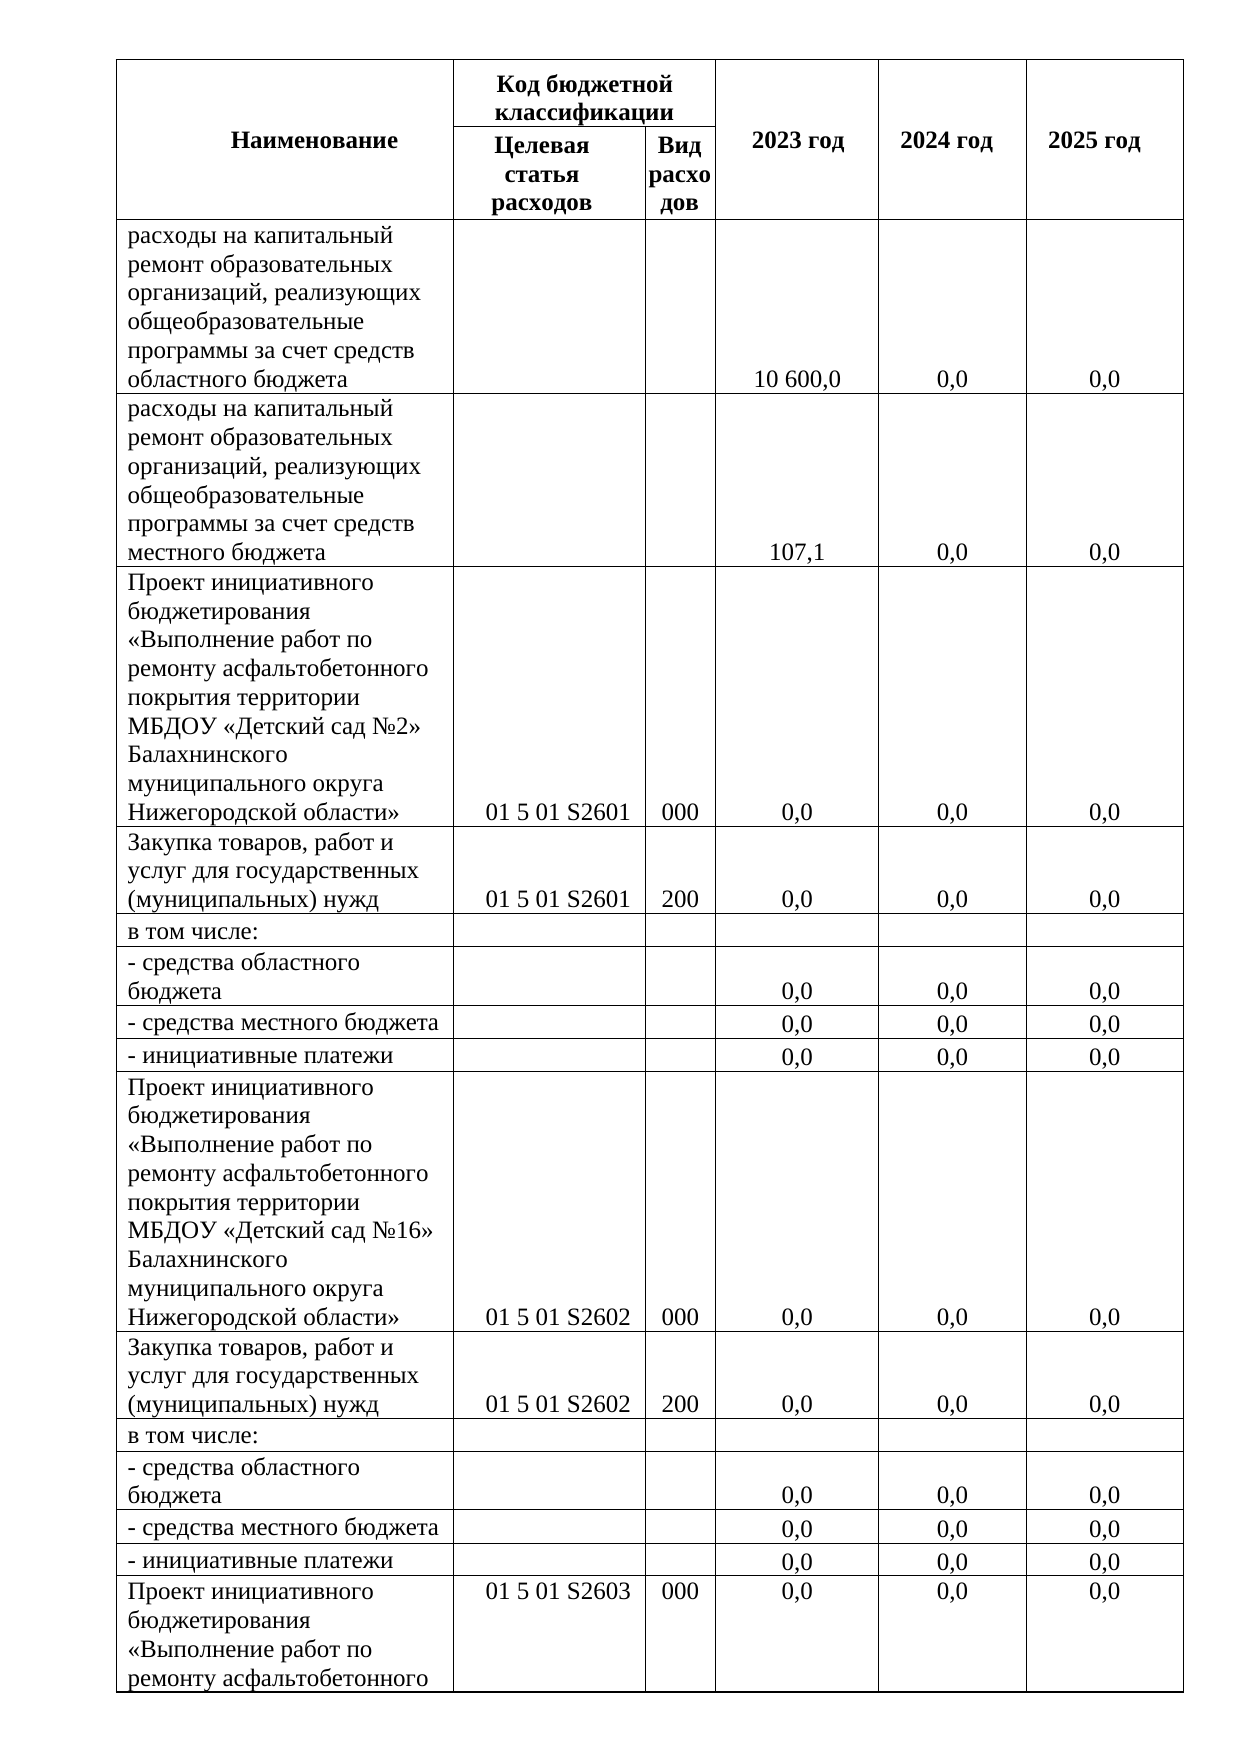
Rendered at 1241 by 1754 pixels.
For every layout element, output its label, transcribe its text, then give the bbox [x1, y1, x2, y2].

table_cell [646, 220, 715, 392]
table_cell 0,0 [716, 1544, 878, 1575]
table_cell 0,0 [879, 567, 1026, 826]
table_cell 0,0 [1027, 394, 1183, 566]
table_cell 0,0 [1027, 567, 1183, 826]
table_header 2023 год [716, 60, 878, 219]
table_cell [454, 1452, 645, 1509]
table_cell 0,0 [1027, 827, 1183, 913]
table_cell [879, 914, 1026, 946]
table_cell 0,0 [879, 1039, 1026, 1071]
table_cell 0,0 [879, 827, 1026, 913]
table_cell - инициативные платежи [117, 1544, 453, 1575]
table_cell [646, 1510, 715, 1542]
table_cell Проект инициативного бюджетирования «Выполнение работ по ремонту асфальтобетонного покрытия территории МБДОУ «Детский сад №16» Балахнинского муниципального округа Нижегородской области» [117, 1072, 453, 1331]
table_cell [1027, 1419, 1183, 1451]
table_cell 01 5 01 S2603 [454, 1576, 645, 1691]
table_cell 0,0 [879, 1006, 1026, 1038]
table_cell 0,0 [879, 394, 1026, 566]
table_cell [454, 1544, 645, 1575]
table_cell 0,0 [716, 567, 878, 826]
table_cell [454, 220, 645, 392]
table_cell [879, 1419, 1026, 1451]
table_cell 0,0 [879, 1576, 1026, 1691]
table_cell 000 [646, 567, 715, 826]
table_cell - инициативные платежи [117, 1039, 453, 1071]
table_cell 01 5 01 S2602 [454, 1072, 645, 1331]
table_cell [1027, 914, 1183, 946]
table_cell 01 5 01 S2601 [454, 827, 645, 913]
table_cell 0,0 [879, 1544, 1026, 1575]
table_cell 0,0 [716, 1006, 878, 1038]
table_cell [454, 914, 645, 946]
table_cell - средства областного бюджета [117, 1452, 453, 1509]
table_cell 0,0 [879, 947, 1026, 1005]
table_cell [454, 947, 645, 1005]
table_cell 01 5 01 S2601 [454, 567, 645, 826]
table_cell 10 600,0 [716, 220, 878, 392]
table_cell 0,0 [716, 1332, 878, 1418]
table_cell [646, 1006, 715, 1038]
table_cell 0,0 [879, 220, 1026, 392]
table_cell 0,0 [879, 1332, 1026, 1418]
table_cell 200 [646, 827, 715, 913]
table_cell 0,0 [716, 947, 878, 1005]
table_cell 0,0 [716, 1510, 878, 1542]
table_cell 01 5 01 S2602 [454, 1332, 645, 1418]
table_cell - средства областного бюджета [117, 947, 453, 1005]
table_cell [454, 394, 645, 566]
table_cell в том числе: [117, 1419, 453, 1451]
table_cell 107,1 [716, 394, 878, 566]
table_cell - средства местного бюджета [117, 1510, 453, 1542]
table_cell [646, 947, 715, 1005]
table_cell Закупка товаров, работ и услуг для государственных (муниципальных) нужд [117, 827, 453, 913]
table_cell расходы на капитальный ремонт образовательных организаций, реализующих общеобразовательные программы за счет средств местного бюджета [117, 394, 453, 566]
table_cell расходы на капитальный ремонт образовательных организаций, реализующих общеобразовательные программы за счет средств областного бюджета [117, 220, 453, 392]
table_header 2024 год [879, 60, 1026, 219]
table_header 2025 год [1027, 60, 1183, 219]
table_cell 0,0 [1027, 1332, 1183, 1418]
table_cell Закупка товаров, работ и услуг для государственных (муниципальных) нужд [117, 1332, 453, 1418]
table_cell 0,0 [1027, 947, 1183, 1005]
table_cell [454, 1039, 645, 1071]
table_cell 0,0 [1027, 1510, 1183, 1542]
table_cell 0,0 [716, 1072, 878, 1331]
table_cell 0,0 [1027, 1006, 1183, 1038]
table_cell 0,0 [879, 1452, 1026, 1509]
table_cell 0,0 [1027, 1576, 1183, 1691]
table_cell 000 [646, 1072, 715, 1331]
table_cell [454, 1419, 645, 1451]
table_cell [716, 1419, 878, 1451]
table_cell [646, 1452, 715, 1509]
table_cell 200 [646, 1332, 715, 1418]
table_cell 0,0 [716, 1452, 878, 1509]
table_cell 0,0 [1027, 1039, 1183, 1071]
table_cell [646, 1544, 715, 1575]
table_cell - средства местного бюджета [117, 1006, 453, 1038]
table_cell 0,0 [1027, 1072, 1183, 1331]
table_cell [454, 1510, 645, 1542]
table_header Наименование [117, 60, 453, 219]
table_cell Вид расходов [646, 127, 715, 219]
table_cell 0,0 [1027, 1452, 1183, 1509]
table_cell [646, 1039, 715, 1071]
table_cell [646, 914, 715, 946]
table_cell [454, 1006, 645, 1038]
table_cell 0,0 [1027, 1544, 1183, 1575]
table_cell 0,0 [716, 827, 878, 913]
table_cell Проект инициативного бюджетирования «Выполнение работ по ремонту асфальтобетонного покрытия территории МБДОУ «Детский сад №2» Балахнинского муниципального округа Нижегородской области» [117, 567, 453, 826]
table_cell [646, 394, 715, 566]
table_cell 0,0 [716, 1039, 878, 1071]
table_cell 0,0 [879, 1072, 1026, 1331]
table_header Код бюджетной классификации [454, 60, 715, 126]
table_cell в том числе: [117, 914, 453, 946]
table_cell 0,0 [716, 1576, 878, 1691]
table_cell 0,0 [879, 1510, 1026, 1542]
table_cell [646, 1419, 715, 1451]
table_cell 0,0 [1027, 220, 1183, 392]
table_cell 000 [646, 1576, 715, 1691]
table_cell [716, 914, 878, 946]
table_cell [117, 1576, 453, 1691]
table_cell Целевая статья расходов [454, 127, 645, 219]
